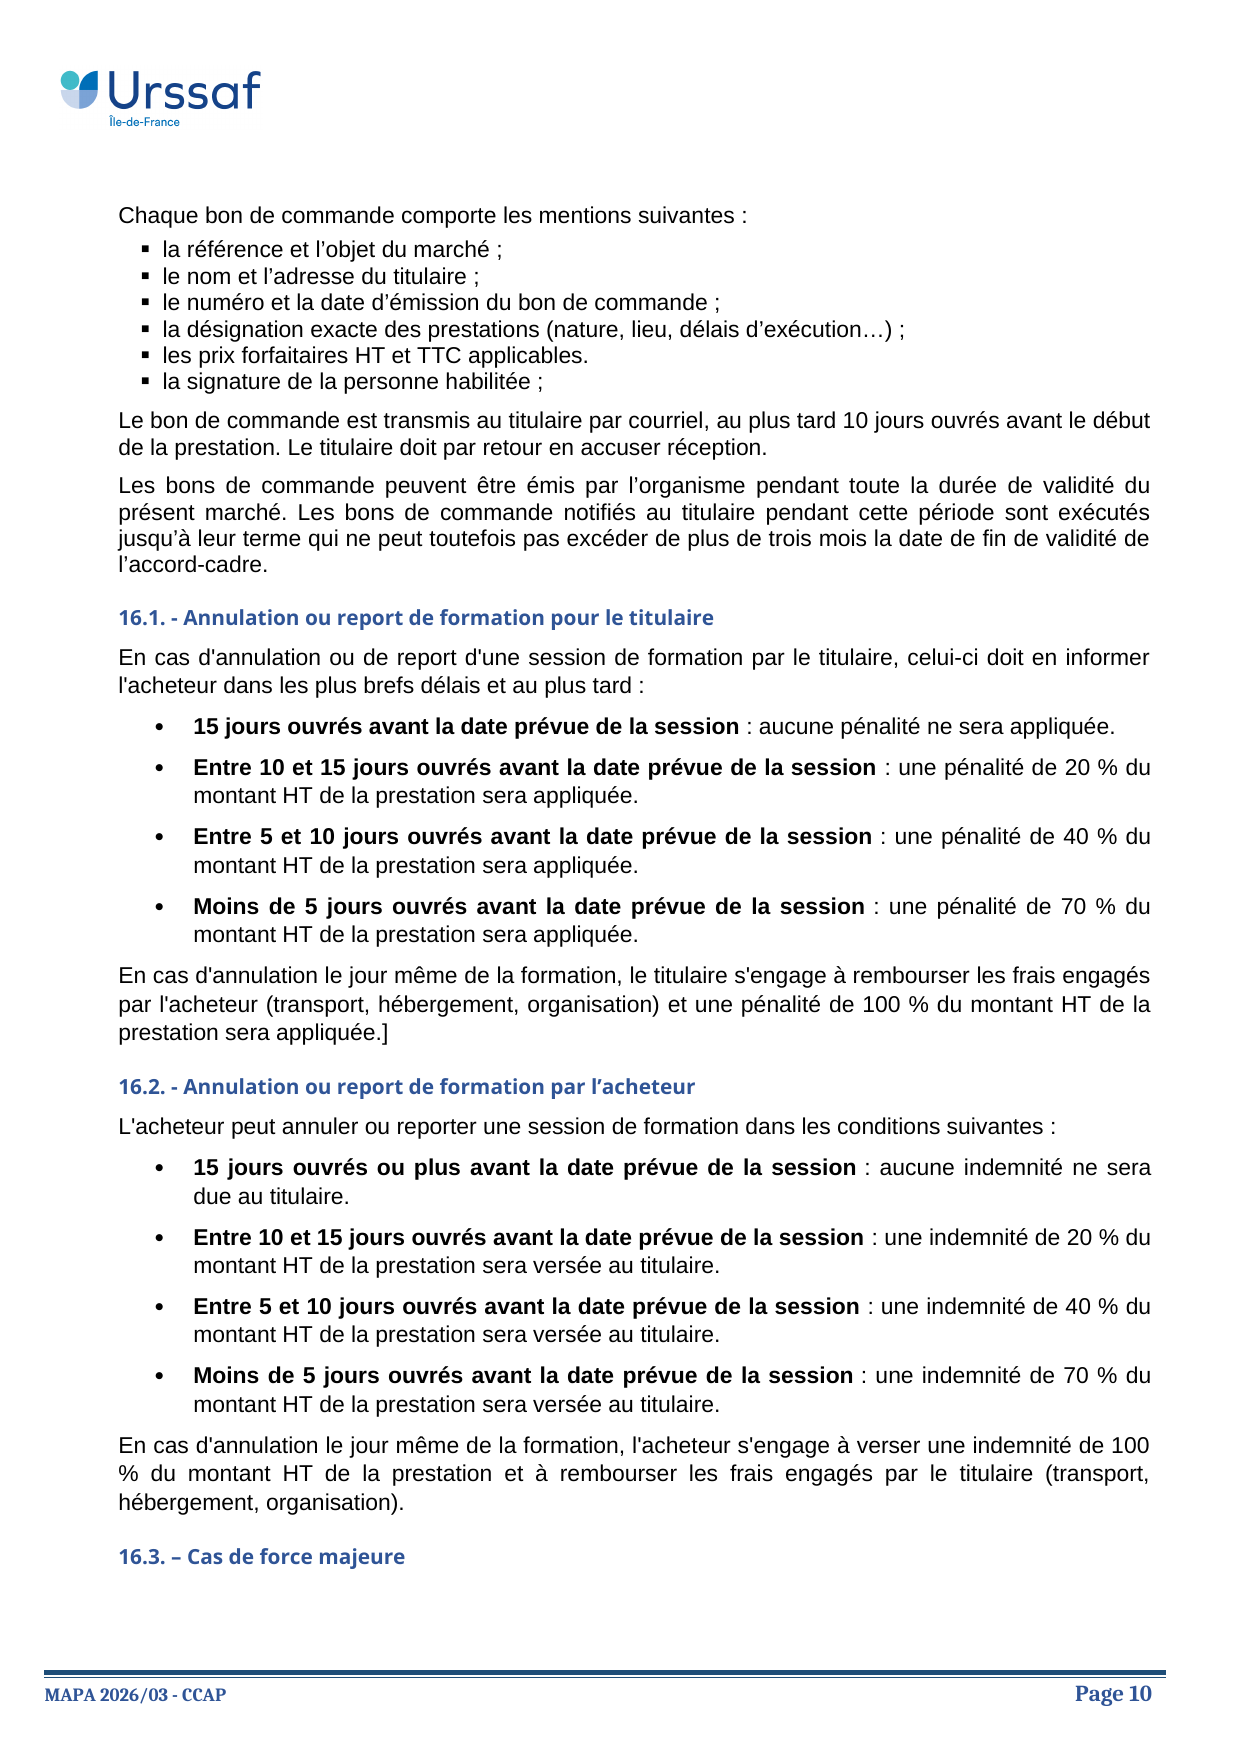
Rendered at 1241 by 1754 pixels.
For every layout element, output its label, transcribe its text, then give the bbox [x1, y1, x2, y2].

text En cas d'annulation le jour même de la formation, le titulaire s'engage à rembourser les frais engagés par l'acheteur (transport, hébergement, organisation) et une pénalité de 100 % du montant HT de la prestation sera appliquée.] [118, 962, 1152, 1045]
list Entre 10 et 15 jours ouvrés avant la date prévue de la session : une pénalité de 20 % du montant HT de la prestation sera appliquée. [156, 754, 1152, 809]
text 16.3. – Cas de force majeure [118, 1542, 1152, 1571]
text En cas d'annulation le jour même de la formation, l'acheteur s'engage à verser une indemnité de 100 % du montant HT de la prestation et à rembourser les frais engagés par le titulaire (transport, hébergement, organisation). [118, 1432, 1152, 1515]
list Moins de 5 jours ouvrés avant la date prévue de la session : une indemnité de 70 % du montant HT de la prestation sera versée au titulaire. [156, 1362, 1152, 1417]
list Entre 10 et 15 jours ouvrés avant la date prévue de la session : une indemnité de 20 % du montant HT de la prestation sera versée au titulaire. [156, 1224, 1152, 1278]
list la signature de la personne habilitée ; [140, 368, 1152, 394]
text Le bon de commande est transmis au titulaire par courriel, au plus tard 10 jours ouvrés avant le début de la prestation. Le titulaire doit par retour en accuser réception. [118, 407, 1152, 460]
text Les bons de commande peuvent être émis par l’organisme pendant toute la durée de validité du présent marché. Les bons de commande notifiés au titulaire pendant cette période sont exécutés jusqu’à leur terme qui ne peut toutefois pas excéder de plus de trois mois la date de fin de validité de l’accord-cadre. [118, 472, 1152, 578]
text 16.1. - Annulation ou report de formation pour le titulaire [118, 603, 1152, 631]
text Chaque bon de commande comporte les mentions suivantes : [118, 202, 1152, 228]
list la référence et l’objet du marché ; [140, 236, 1152, 263]
list les prix forfaitaires HT et TTC applicables. [140, 342, 1152, 368]
list la désignation exacte des prestations (nature, lieu, délais d’exécution…) ; [140, 316, 1152, 342]
list 15 jours ouvrés ou plus avant la date prévue de la session : aucune indemnité ne sera due au titulaire. [156, 1154, 1152, 1209]
list 15 jours ouvrés avant la date prévue de la session : aucune pénalité ne sera appliquée. [156, 713, 1152, 739]
list Entre 5 et 10 jours ouvrés avant la date prévue de la session : une indemnité de 40 % du montant HT de la prestation sera versée au titulaire. [156, 1293, 1152, 1348]
picture [59, 65, 264, 130]
list Entre 5 et 10 jours ouvrés avant la date prévue de la session : une pénalité de 40 % du montant HT de la prestation sera appliquée. [156, 823, 1152, 878]
list le numéro et la date d’émission du bon de commande ; [140, 289, 1152, 316]
list Moins de 5 jours ouvrés avant la date prévue de la session : une pénalité de 70 % du montant HT de la prestation sera appliquée. [156, 893, 1152, 947]
text L'acheteur peut annuler ou reporter une session de formation dans les conditions suivantes : [118, 1113, 1152, 1140]
text 16.2. - Annulation ou report de formation par l’acheteur [118, 1072, 1152, 1101]
text En cas d'annulation ou de report d'une session de formation par le titulaire, celui-ci doit en informer l'acheteur dans les plus brefs délais et au plus tard : [118, 644, 1152, 698]
list le nom et l’adresse du titulaire ; [140, 263, 1152, 289]
